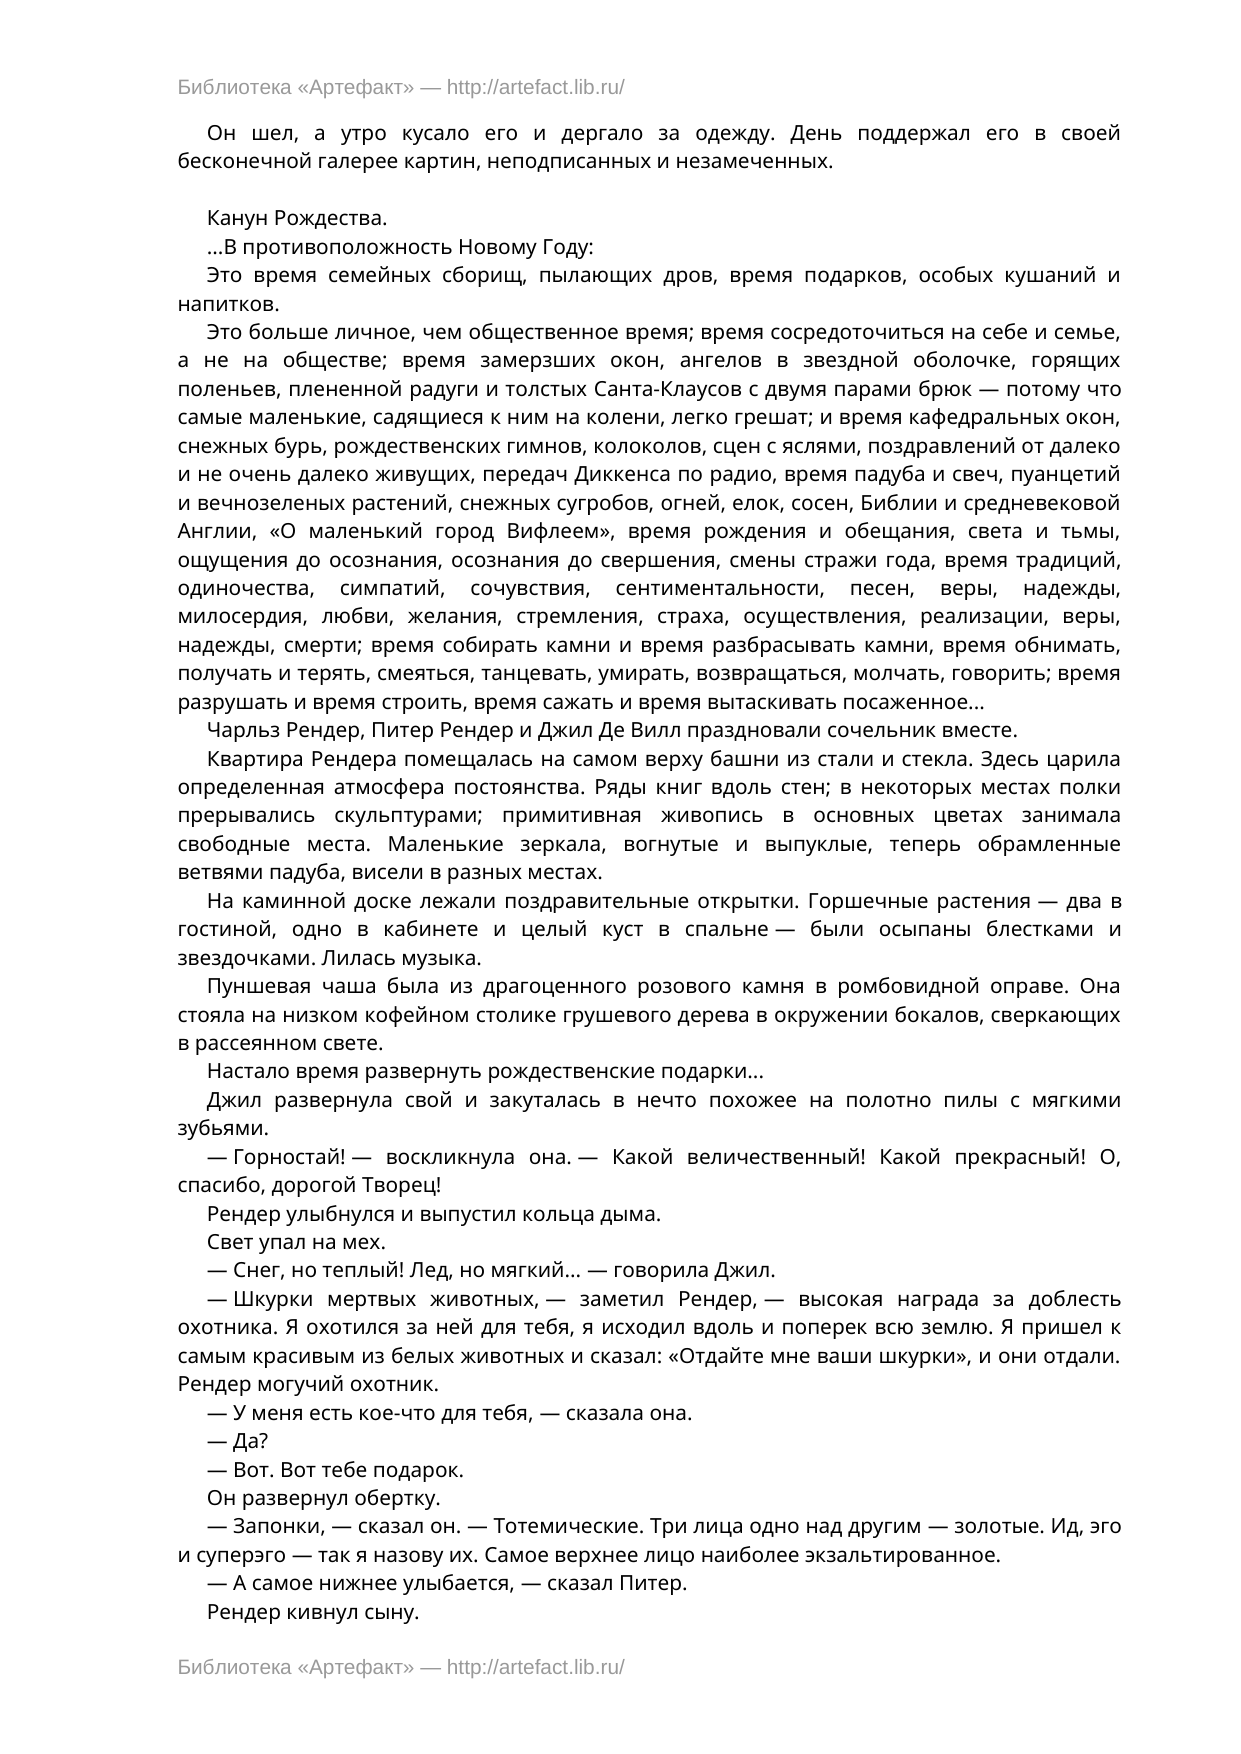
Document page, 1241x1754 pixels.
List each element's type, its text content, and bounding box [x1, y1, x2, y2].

text — Шкурки мертвых животных, — заметил Рендер, — высокая награда за доблесть охотника. Я охотился за ней для тебя, я исходил вдоль и поперек всю землю. Я пришел к самым красивым из белых животных и сказал: «Отдайте мне ваши шкурки», и они отдали. Рендер могучий охотник. [177, 1284, 1122, 1398]
text Он развернул обертку. [177, 1483, 1122, 1512]
text Квартира Рендера помещалась на самом верху башни из стали и стекла. Здесь царила определенная атмосфера постоянства. Ряды книг вдоль стен; в некоторых местах полки прерывались скульптурами; примитивная живопись в основных цветах занимала свободные места. Маленькие зеркала, вогнутые и выпуклые, теперь обрамленные ветвями падуба, висели в разных местах. [177, 744, 1122, 886]
text Свет упал на мех. [177, 1227, 1122, 1256]
text Он шел, а утро кусало его и дергало за одежду. День поддержал его в своей бесконечной галерее картин, неподписанных и незамеченных. [177, 118, 1122, 175]
text Рендер кивнул сыну. [177, 1597, 1122, 1625]
text Пуншевая чаша была из драгоценного розового камня в ромбовидной оправе. Она стояла на низком кофейном столике грушевого дерева в окружении бокалов, сверкающих в рассеянном свете. [177, 971, 1122, 1057]
text Это время семейных сборищ, пылающих дров, время подарков, особых кушаний и напитков. [177, 260, 1122, 317]
text Настало время развернуть рождественские подарки... [177, 1057, 1122, 1085]
text — Вот. Вот тебе подарок. [177, 1455, 1122, 1483]
text Это больше личное, чем общественное время; время сосредоточиться на себе и семье, а не на обществе; время замерзших окон, ангелов в звездной оболочке, горящих поленьев, плененной радуги и толстых Санта-Клаусов с двумя парами брюк — потому что самые маленькие, садящиеся к ним на колени, легко грешат; и время кафедральных окон, снежных бурь, рождественских гимнов, колоколов, сцен с яслями, поздравлений от далеко и не очень далеко живущих, передач Диккенса по радио, время падуба и свеч, пуанцетий и вечнозеленых растений, снежных сугробов, огней, елок, сосен, Библии и средневековой Англии, «О маленький город Вифлеем», время рождения и обещания, света и тьмы, ощущения до осознания, осознания до свершения, смены стражи года, время традиций, одиночества, симпатий, сочувствия, сентиментальности, песен, веры, надежды, милосердия, любви, желания, стремления, страха, осуществления, реализации, веры, надежды, смерти; время собирать камни и время разбрасывать камни, время обнимать, получать и терять, смеяться, танцевать, умирать, возвращаться, молчать, говорить; время разрушать и время строить, время сажать и время вытаскивать посаженное... [177, 317, 1122, 715]
text Рендер улыбнулся и выпустил кольца дыма. [177, 1199, 1122, 1227]
text — У меня есть кое-что для тебя, — сказала она. [177, 1398, 1122, 1426]
text — Горностай! — воскликнула она. — Какой величественный! Какой прекрасный! О, спасибо, дорогой Творец! [177, 1142, 1122, 1199]
text — А самое нижнее улыбается, — сказал Питер. [177, 1568, 1122, 1597]
text — Запонки, — сказал он. — Тотемические. Три лица одно над другим — золотые. Ид, эго и суперэго — так я назову их. Самое верхнее лицо наиболее экзальтированное. [177, 1512, 1122, 1568]
text Джил развернула свой и закуталась в нечто похожее на полотно пилы с мягкими зубьями. [177, 1085, 1122, 1142]
text Канун Рождества. [177, 203, 1122, 232]
text Чарльз Рендер, Питер Рендер и Джил Де Вилл праздновали сочельник вместе. [177, 715, 1122, 744]
text На каминной доске лежали поздравительные открытки. Горшечные растения — два в гостиной, одно в кабинете и целый куст в спальне — были осыпаны блестками и звездочками. Лилась музыка. [177, 886, 1122, 971]
text — Да? [177, 1426, 1122, 1455]
text ...В противоположность Новому Году: [177, 232, 1122, 260]
text — Снег, но теплый! Лед, но мягкий... — говорила Джил. [177, 1256, 1122, 1284]
